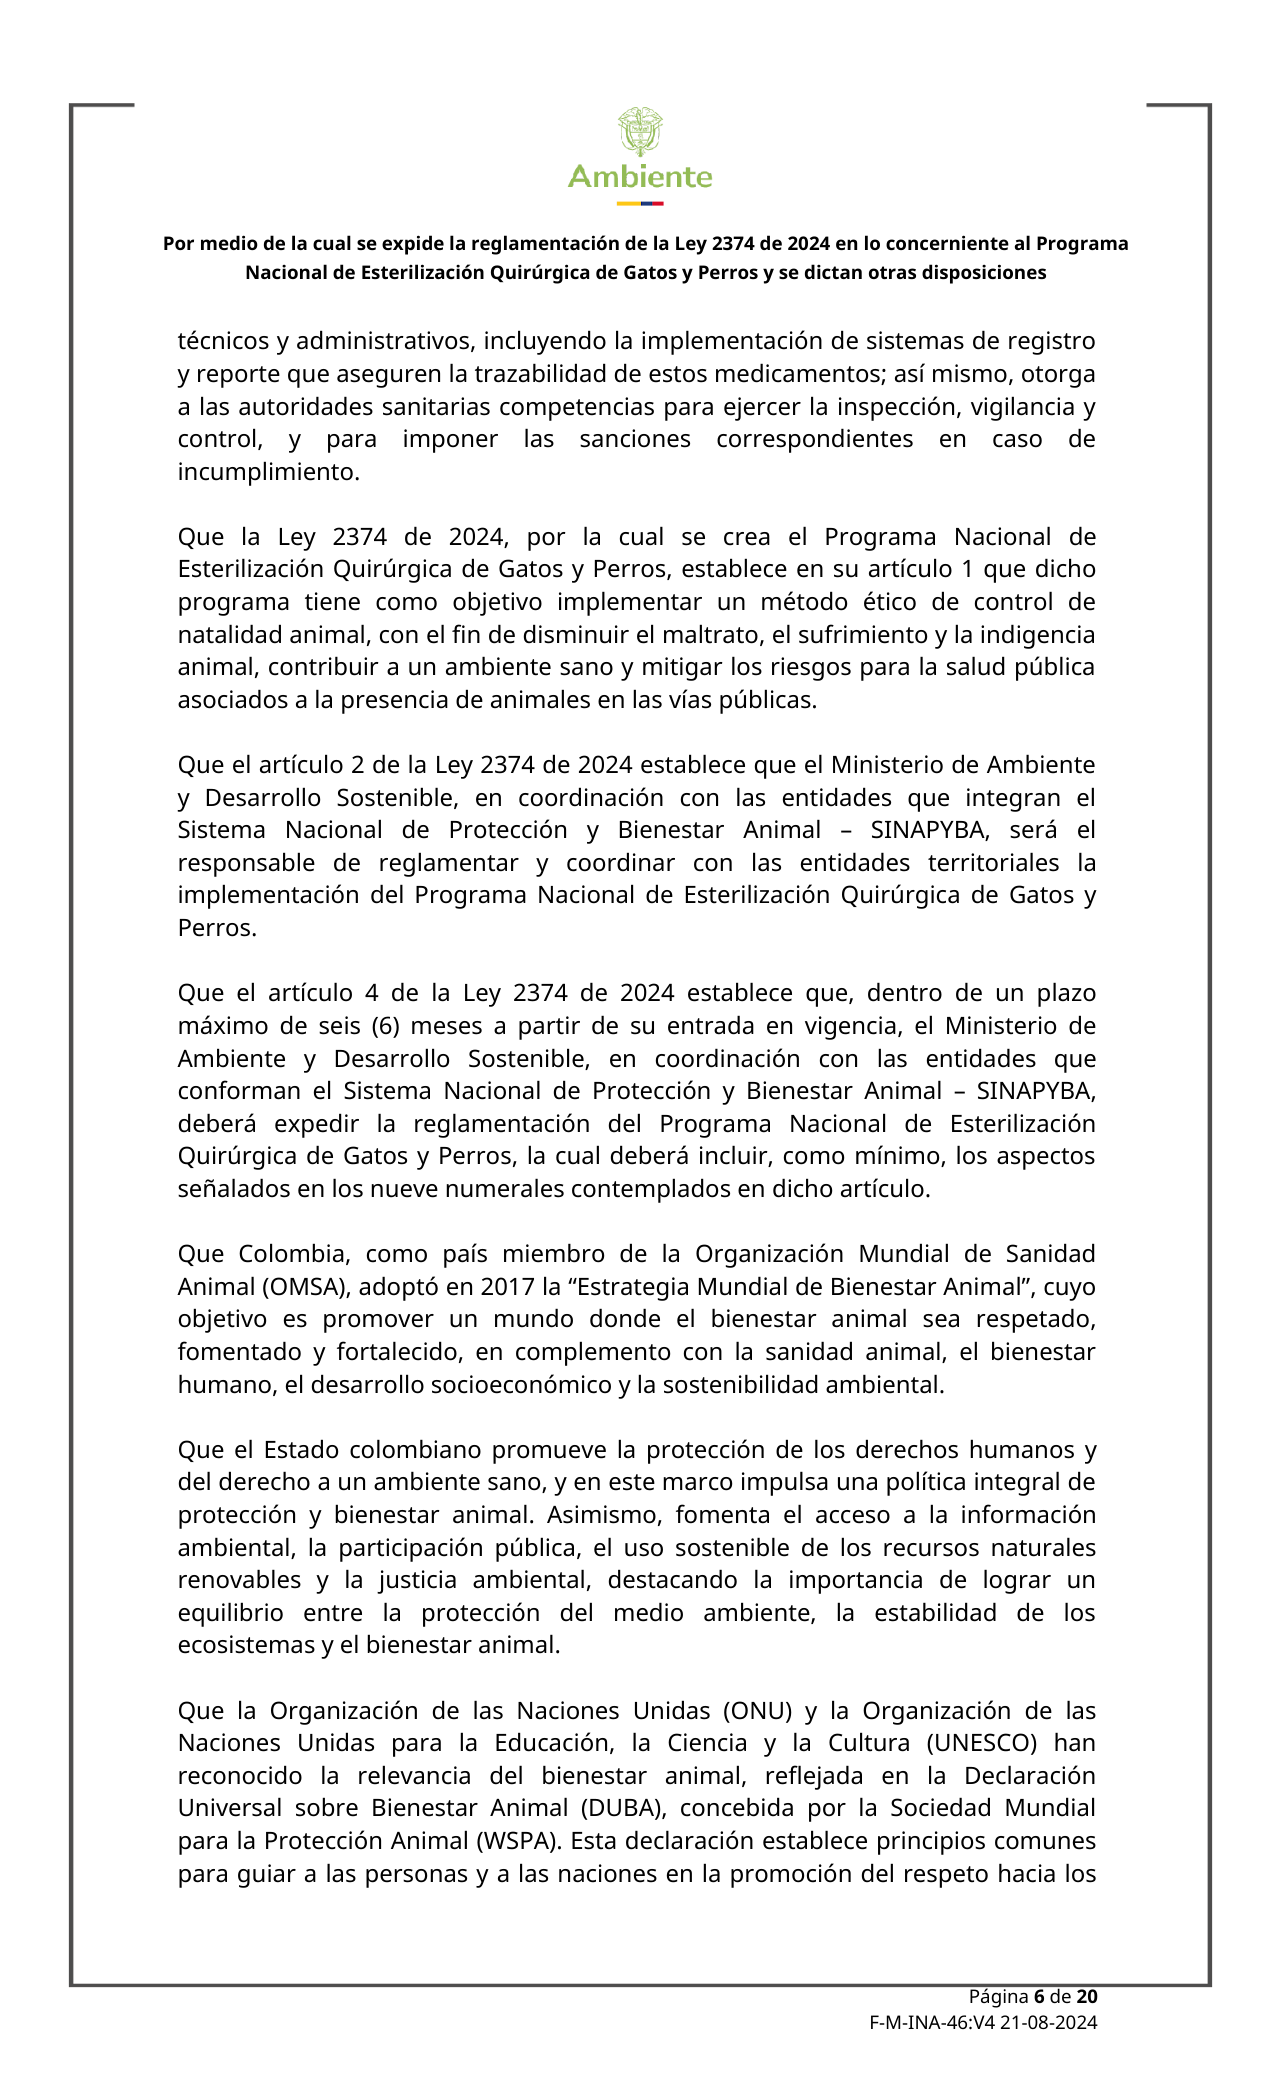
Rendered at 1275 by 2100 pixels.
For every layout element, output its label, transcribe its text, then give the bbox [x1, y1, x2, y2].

text Que el artículo 2 de la Ley 2374 de 2024 establece que el Ministerio de Ambiente y Desarrollo Sostenible, en coordinación con las entidades que integran el Sistema Nacional de Protección y Bienestar Animal – SINAPYBA, será el responsable de reglamentar y coordinar con las entidades territoriales la implementación del Programa Nacional de Esterilización Quirúrgica de Gatos y Perros. [177, 748, 1098, 943]
text Que el artículo 4 de la Ley 2374 de 2024 establece que, dentro de un plazo máximo de seis (6) meses a partir de su entrada en vigencia, el Ministerio de Ambiente y Desarrollo Sostenible, en coordinación con las entidades que conforman el Sistema Nacional de Protección y Bienestar Animal – SINAPYBA, deberá expedir la reglamentación del Programa Nacional de Esterilización Quirúrgica de Gatos y Perros, la cual deberá incluir, como mínimo, los aspectos señalados en los nueve numerales contemplados en dicho artículo. [177, 976, 1098, 1204]
text Que la Ley 2374 de 2024, por la cual se crea el Programa Nacional de Esterilización Quirúrgica de Gatos y Perros, establece en su artículo 1 que dicho programa tiene como objetivo implementar un método ético de control de natalidad animal, con el fin de disminuir el maltrato, el sufrimiento y la indigencia animal, contribuir a un ambiente sano y mitigar los riesgos para la salud pública asociados a la presencia de animales en las vías públicas. [177, 520, 1098, 715]
text Que Colombia, como país miembro de la Organización Mundial de Sanidad Animal (OMSA), adoptó en 2017 la “Estrategia Mundial de Bienestar Animal”, cuyo objetivo es promover un mundo donde el bienestar animal sea respetado, fomentado y fortalecido, en complemento con la sanidad animal, el bienestar humano, el desarrollo socioeconómico y la sostenibilidad ambiental. [177, 1237, 1098, 1400]
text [177, 1693, 1098, 1889]
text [177, 251, 1098, 487]
picture [3, 0, 1275, 2097]
text Que el Estado colombiano promueve la protección de los derechos humanos y del derecho a un ambiente sano, y en este marco impulsa una política integral de protección y bienestar animal. Asimismo, fomenta el acceso a la información ambiental, la participación pública, el uso sostenible de los recursos naturales renovables y la justicia ambiental, destacando la importancia de lograr un equilibrio entre la protección del medio ambiente, la estabilidad de los ecosistemas y el bienestar animal. [177, 1433, 1098, 1661]
